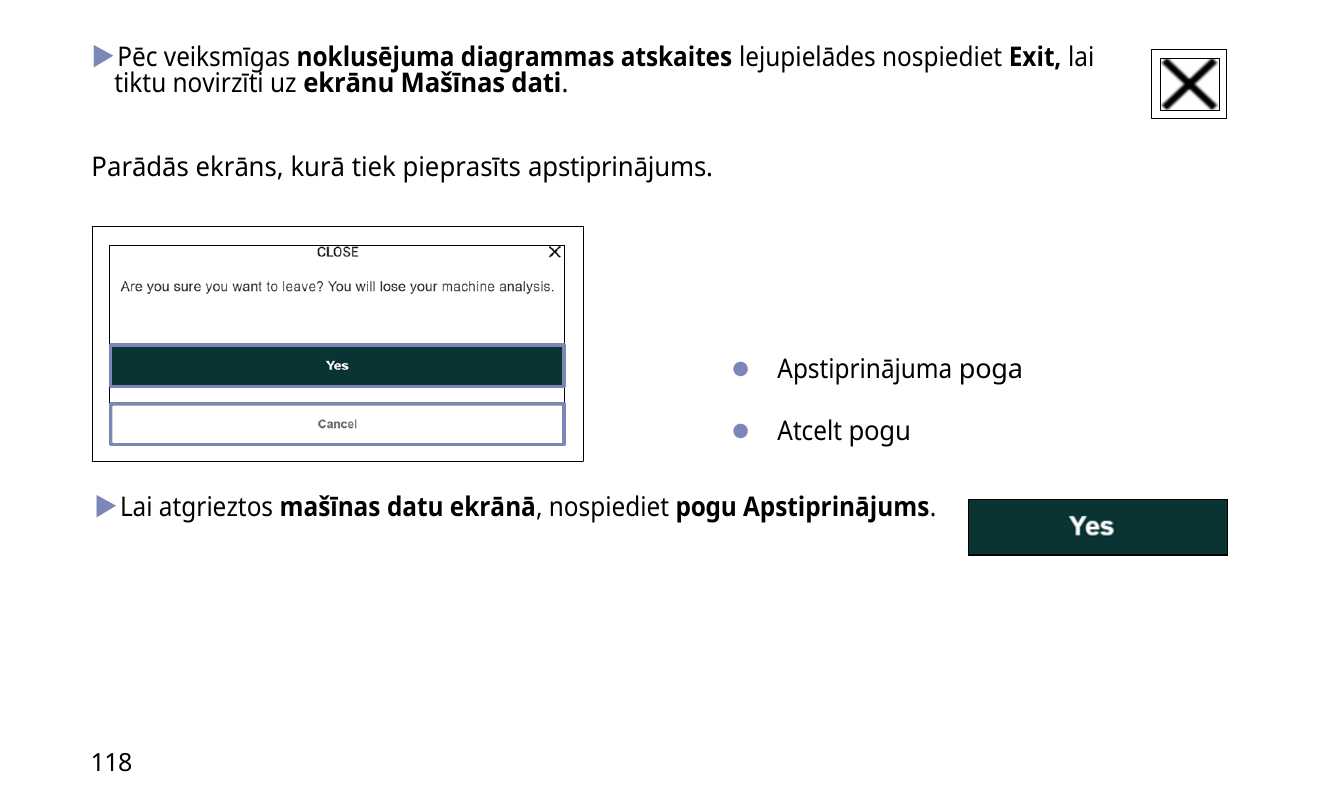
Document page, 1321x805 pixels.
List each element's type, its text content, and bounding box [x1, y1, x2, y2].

picture [969, 525, 1227, 554]
list Lai atgrieztos mašīnas datu ekrānā, nospiediet pogu Apstiprinājums. [94, 488, 1258, 525]
list Atcelt pogu [731, 411, 1258, 448]
text Parādās ekrāns, kurā tiek pieprasīts apstiprinājums. [91, 148, 1258, 185]
picture [112, 405, 562, 443]
list Pēc veiksmīgas noklusējuma diagrammas atskaites lejupielādes nospiediet Exit, lai tiktu novirzīti uz ekrānu Mašīnas dati. [91, 45, 1133, 100]
picture [110, 388, 564, 402]
picture [110, 246, 564, 343]
list Apstiprinājuma poga [731, 350, 1258, 387]
picture [112, 347, 562, 385]
picture [1161, 59, 1219, 110]
